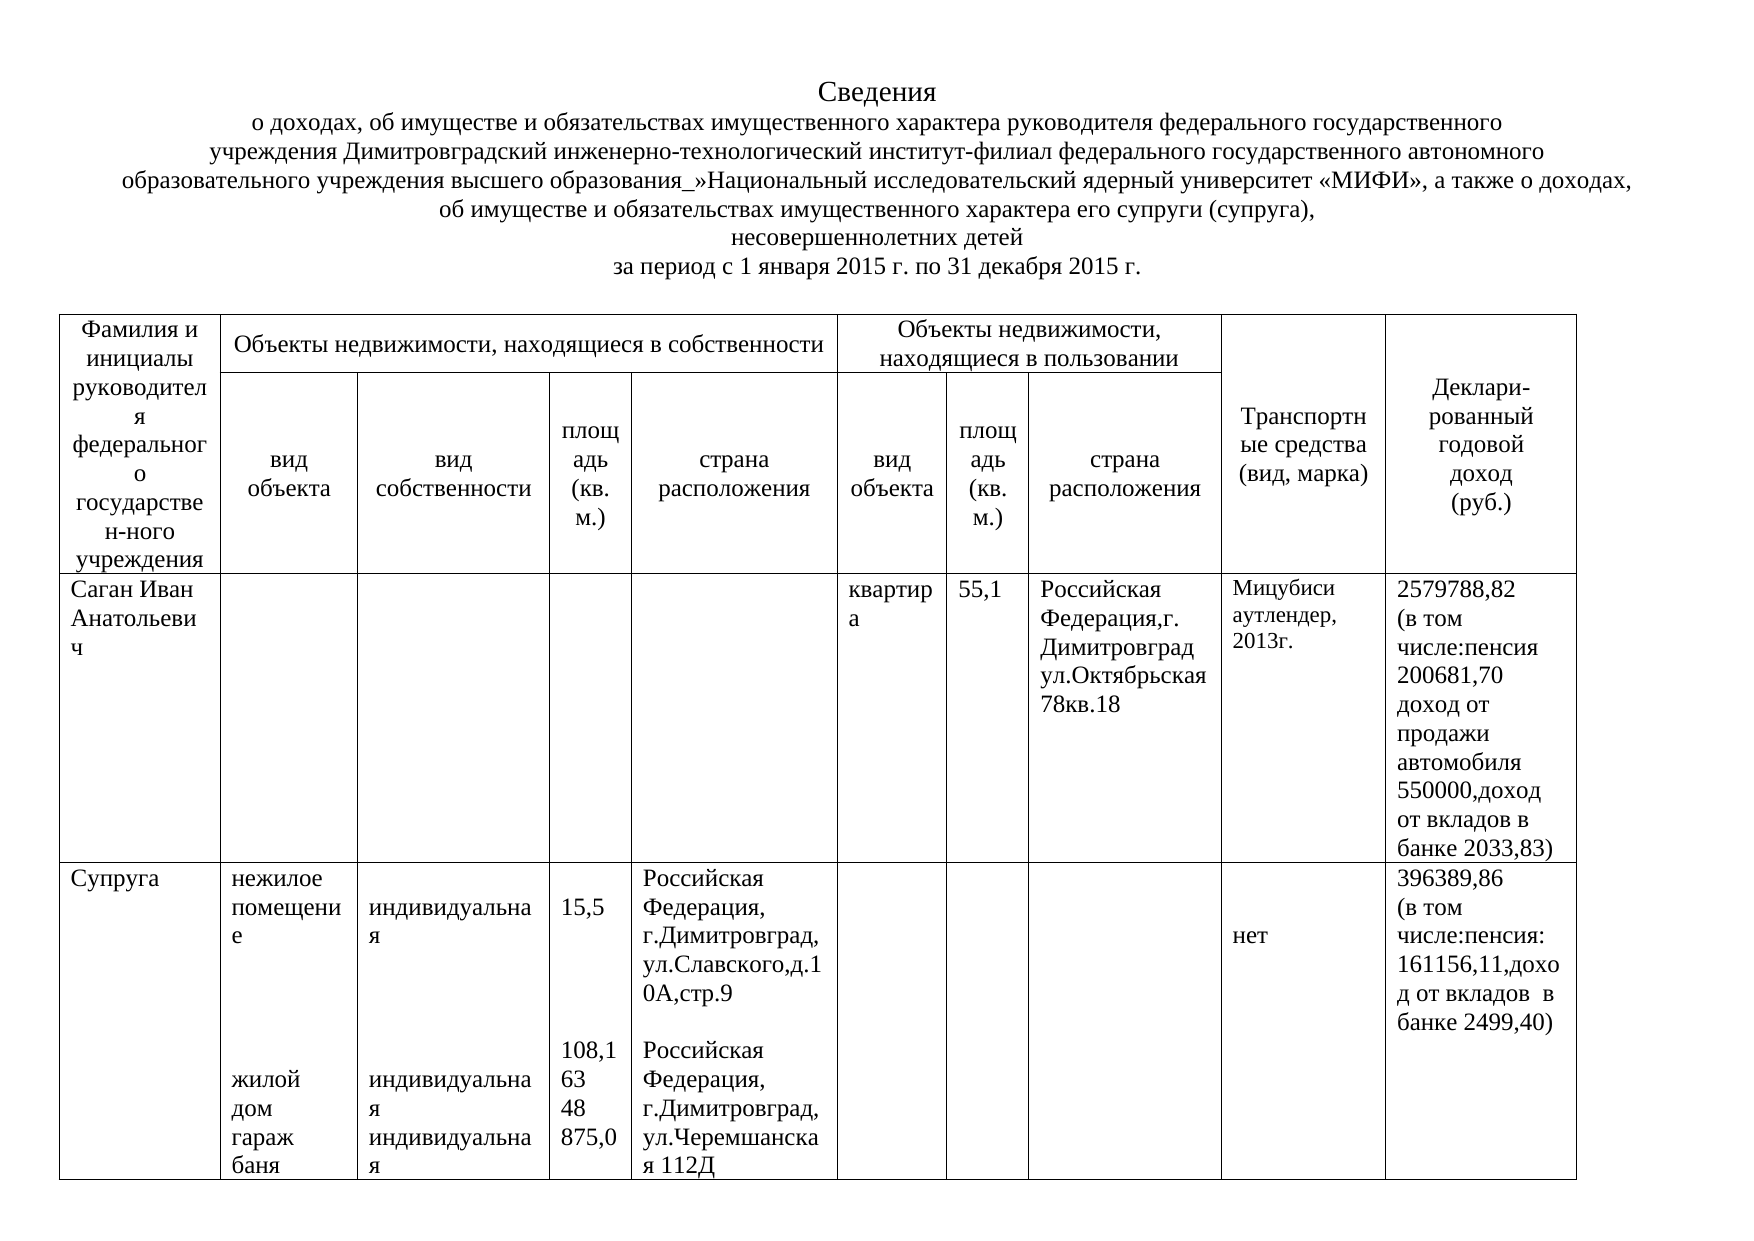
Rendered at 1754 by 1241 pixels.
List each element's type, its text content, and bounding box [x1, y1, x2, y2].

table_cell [550, 863, 631, 1179]
table_cell вид объекта [221, 373, 357, 573]
table_cell [550, 574, 631, 862]
table_cell площадь (кв. м.) [550, 373, 631, 573]
table_cell [358, 574, 549, 862]
table_cell [1029, 863, 1221, 1179]
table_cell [358, 863, 549, 1179]
table_header Объекты недвижимости, находящиеся в собственности [221, 315, 837, 372]
table_cell Супруга [60, 863, 220, 1179]
table_cell Саган Иван Анатольевич [60, 574, 220, 862]
table_cell страна расположения [632, 373, 837, 573]
table_cell страна расположения [1029, 373, 1221, 573]
table_cell Мицубиси аутлендер, 2013г. [1222, 574, 1385, 862]
table_cell [632, 574, 837, 862]
table_cell площадь (кв. м.) [947, 373, 1028, 573]
table_cell нет [1222, 863, 1385, 1179]
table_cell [221, 863, 357, 1179]
table_cell 55,1 [947, 574, 1028, 862]
table_cell 2579788,82 (в том числе:пенсия 200681,70 доход от продажи автомобиля 550000,доход от вкладов в банке 2033,83) [1386, 574, 1576, 862]
text Сведения о доходах, об имуществе и обязательствах имущественного характера руководителя федерального государственного учреждения Димитровградский инженерно-технологический институт-филиал федерального государственного автономного образовательного учреждения высшего образования_»Национальный исследовательский ядерный университет «МИФИ», а также о доходах, об имуществе и обязательствах имущественного характера его супруги (супруга), несовершеннолетних детей за период с 1 января 2015 г. по 31 декабря 2015 г. [118, 74, 1636, 280]
table_cell [838, 863, 946, 1179]
table_cell вид объекта [838, 373, 946, 573]
table_header Фамилия и инициалы руководителя федерального государствен-ного учреждения [60, 315, 220, 573]
table_cell квартира [838, 574, 946, 862]
table_cell вид собственности [358, 373, 549, 573]
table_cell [632, 863, 837, 1179]
table_header Объекты недвижимости, находящиеся в пользовании [838, 315, 1221, 372]
table_cell Российская Федерация,г. Димитровград ул.Октябрьская 78кв.18 [1029, 574, 1221, 862]
table_cell [947, 863, 1028, 1179]
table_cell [1386, 863, 1576, 1179]
table_header Транспортные средства (вид, марка) [1222, 315, 1385, 573]
table_header Деклари- рованный годовой доход (руб.) [1386, 315, 1576, 573]
table_cell [221, 574, 357, 862]
